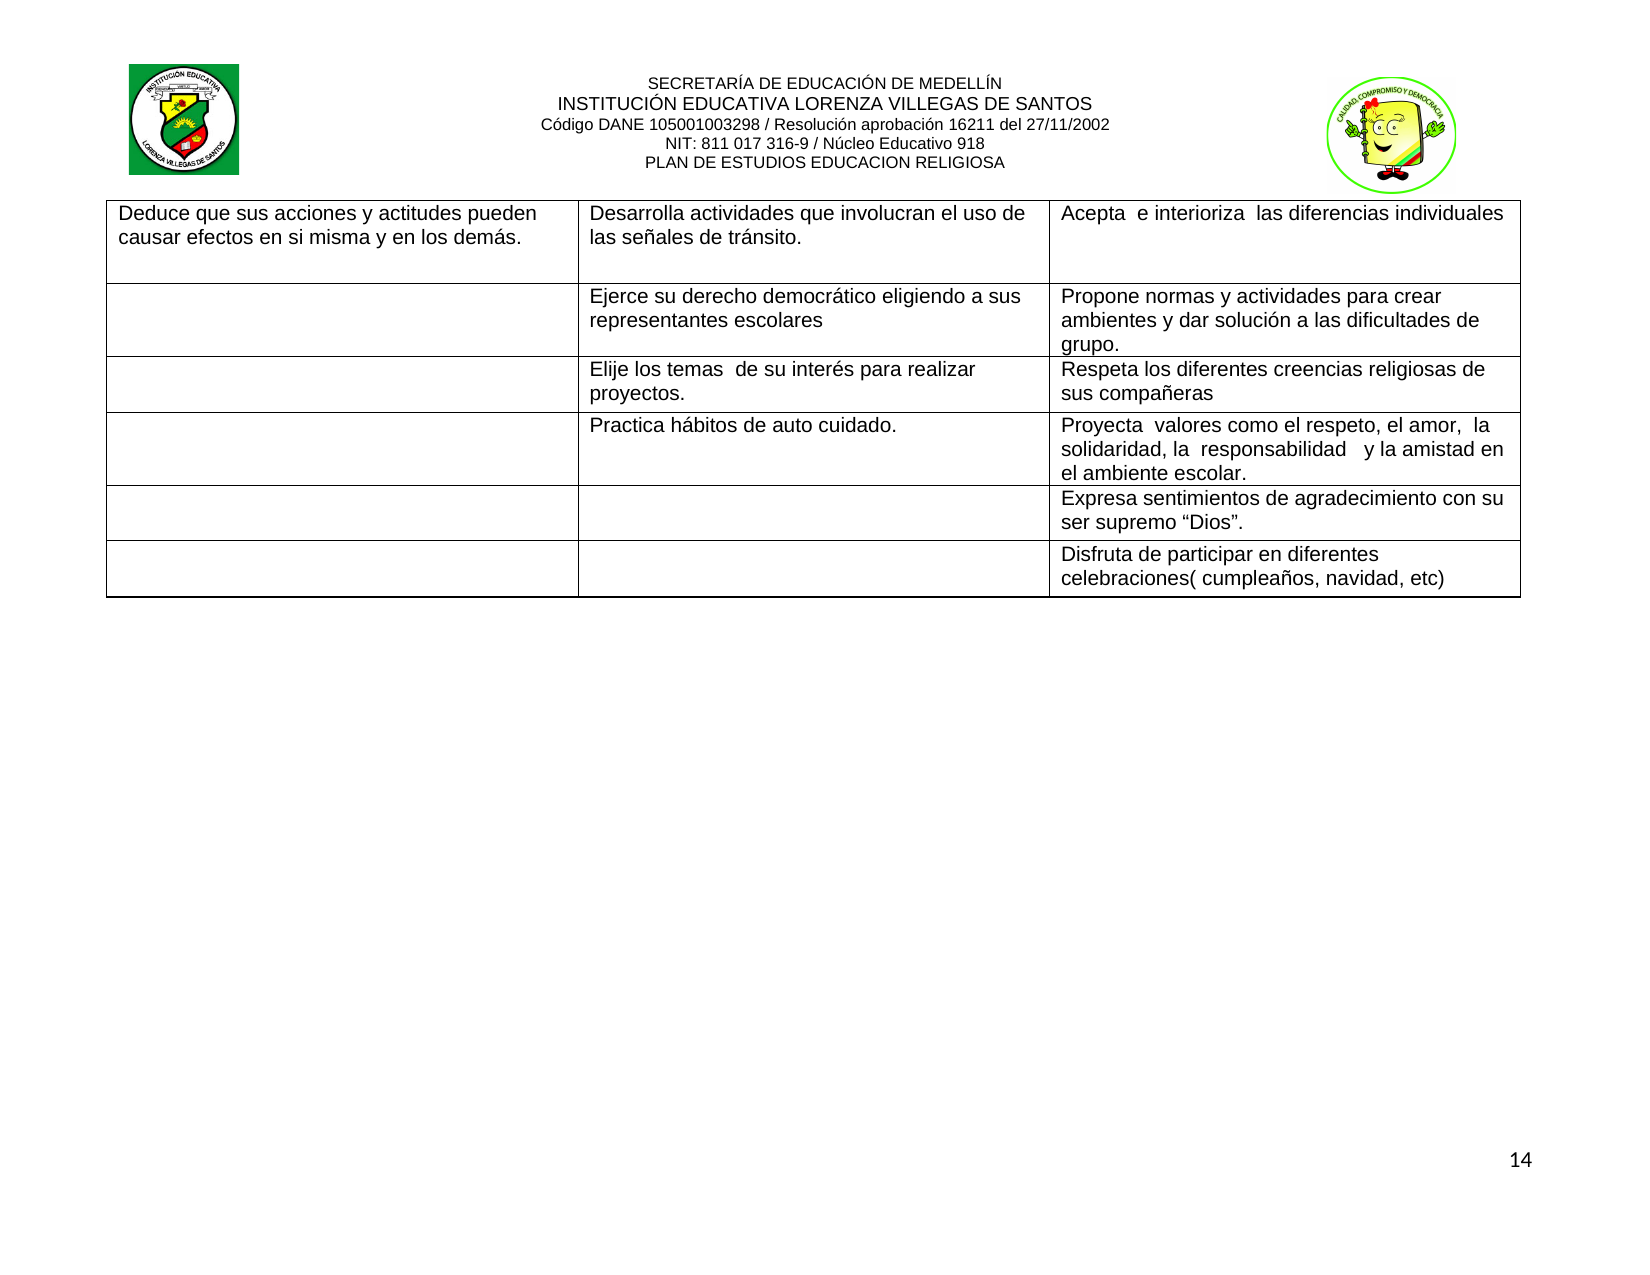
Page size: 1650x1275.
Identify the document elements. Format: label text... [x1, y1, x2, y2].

table_cell Acepta e interioriza las diferencias individuales [1050, 201, 1520, 283]
table_cell Respeta los diferentes creencias religiosas de sus compañeras [1050, 357, 1520, 412]
table_cell Ejerce su derecho democrático eligiendo a sus representantes escolares [579, 284, 1049, 356]
table_cell [107, 413, 578, 484]
table_cell Elije los temas de su interés para realizar proyectos. [579, 357, 1049, 412]
table_cell Propone normas y actividades para crear ambientes y dar solución a las dificultades de grupo. [1050, 284, 1520, 356]
table_cell Desarrolla actividades que involucran el uso de las señales de tránsito. [579, 201, 1049, 283]
table_cell Disfruta de participar en diferentes celebraciones( cumpleaños, navidad, etc) [1050, 541, 1520, 596]
picture [1326, 77, 1457, 194]
table_cell Deduce que sus acciones y actitudes pueden causar efectos en si misma y en los demás. [107, 201, 578, 283]
picture [128, 64, 240, 175]
table_cell [579, 486, 1049, 540]
table_cell Proyecta valores como el respeto, el amor, la solidaridad, la responsabilidad y la amistad en el ambiente escolar. [1050, 413, 1520, 484]
table_cell Practica hábitos de auto cuidado. [579, 413, 1049, 484]
table_cell [107, 541, 578, 596]
table_cell [579, 541, 1049, 596]
table_cell [107, 486, 578, 540]
table_cell [107, 284, 578, 356]
table_cell Expresa sentimientos de agradecimiento con su ser supremo “Dios”. [1050, 486, 1520, 540]
table_cell [107, 357, 578, 412]
